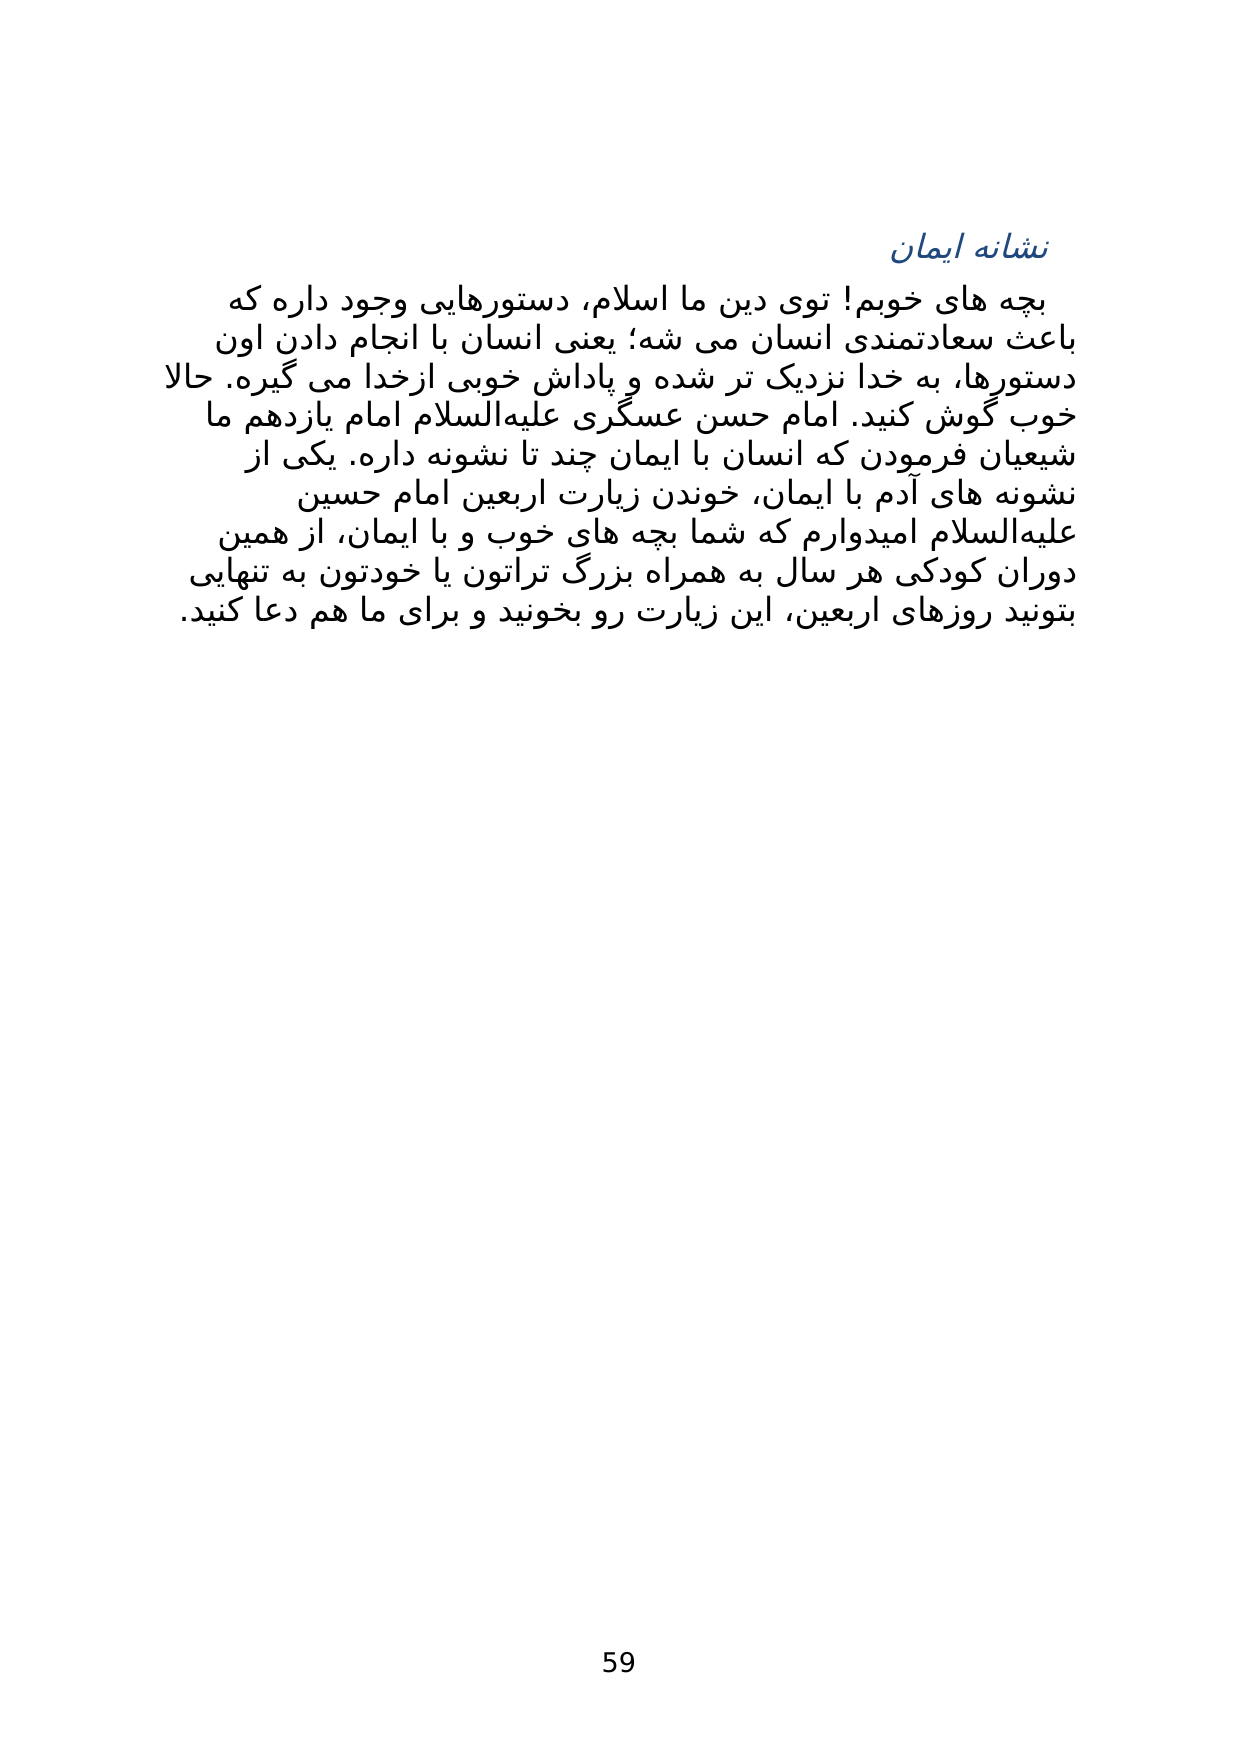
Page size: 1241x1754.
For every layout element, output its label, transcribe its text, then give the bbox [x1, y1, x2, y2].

subtitle نشانه ایمان [159, 228, 1078, 267]
text بچه های خوبم! توی دین ما اسلام، دستورهایی وجود داره که باعث سعادتمندی انسان می شه؛ یعنی انسان با انجام دادن اون دستورها، به خدا نزدیک تر شده و پاداش خوبی ازخدا می گیره. حالا خوب گوش کنید. امام حسن عسگری عليه‌السلام امام یازدهم ما شیعیان فرمودن که انسان با ایمان چند تا نشونه داره. یکی از نشونه های آدم با ایمان، خوندن زیارت اربعین امام حسین عليه‌السلام امیدوارم که شما بچه های خوب و با ایمان، از همین دوران کودکی هر سال به همراه بزرگ تراتون یا خودتون به تنهایی بتونید روزهای اربعین، این زیارت رو بخونید و برای ما هم دعا کنید. [159, 279, 1078, 629]
